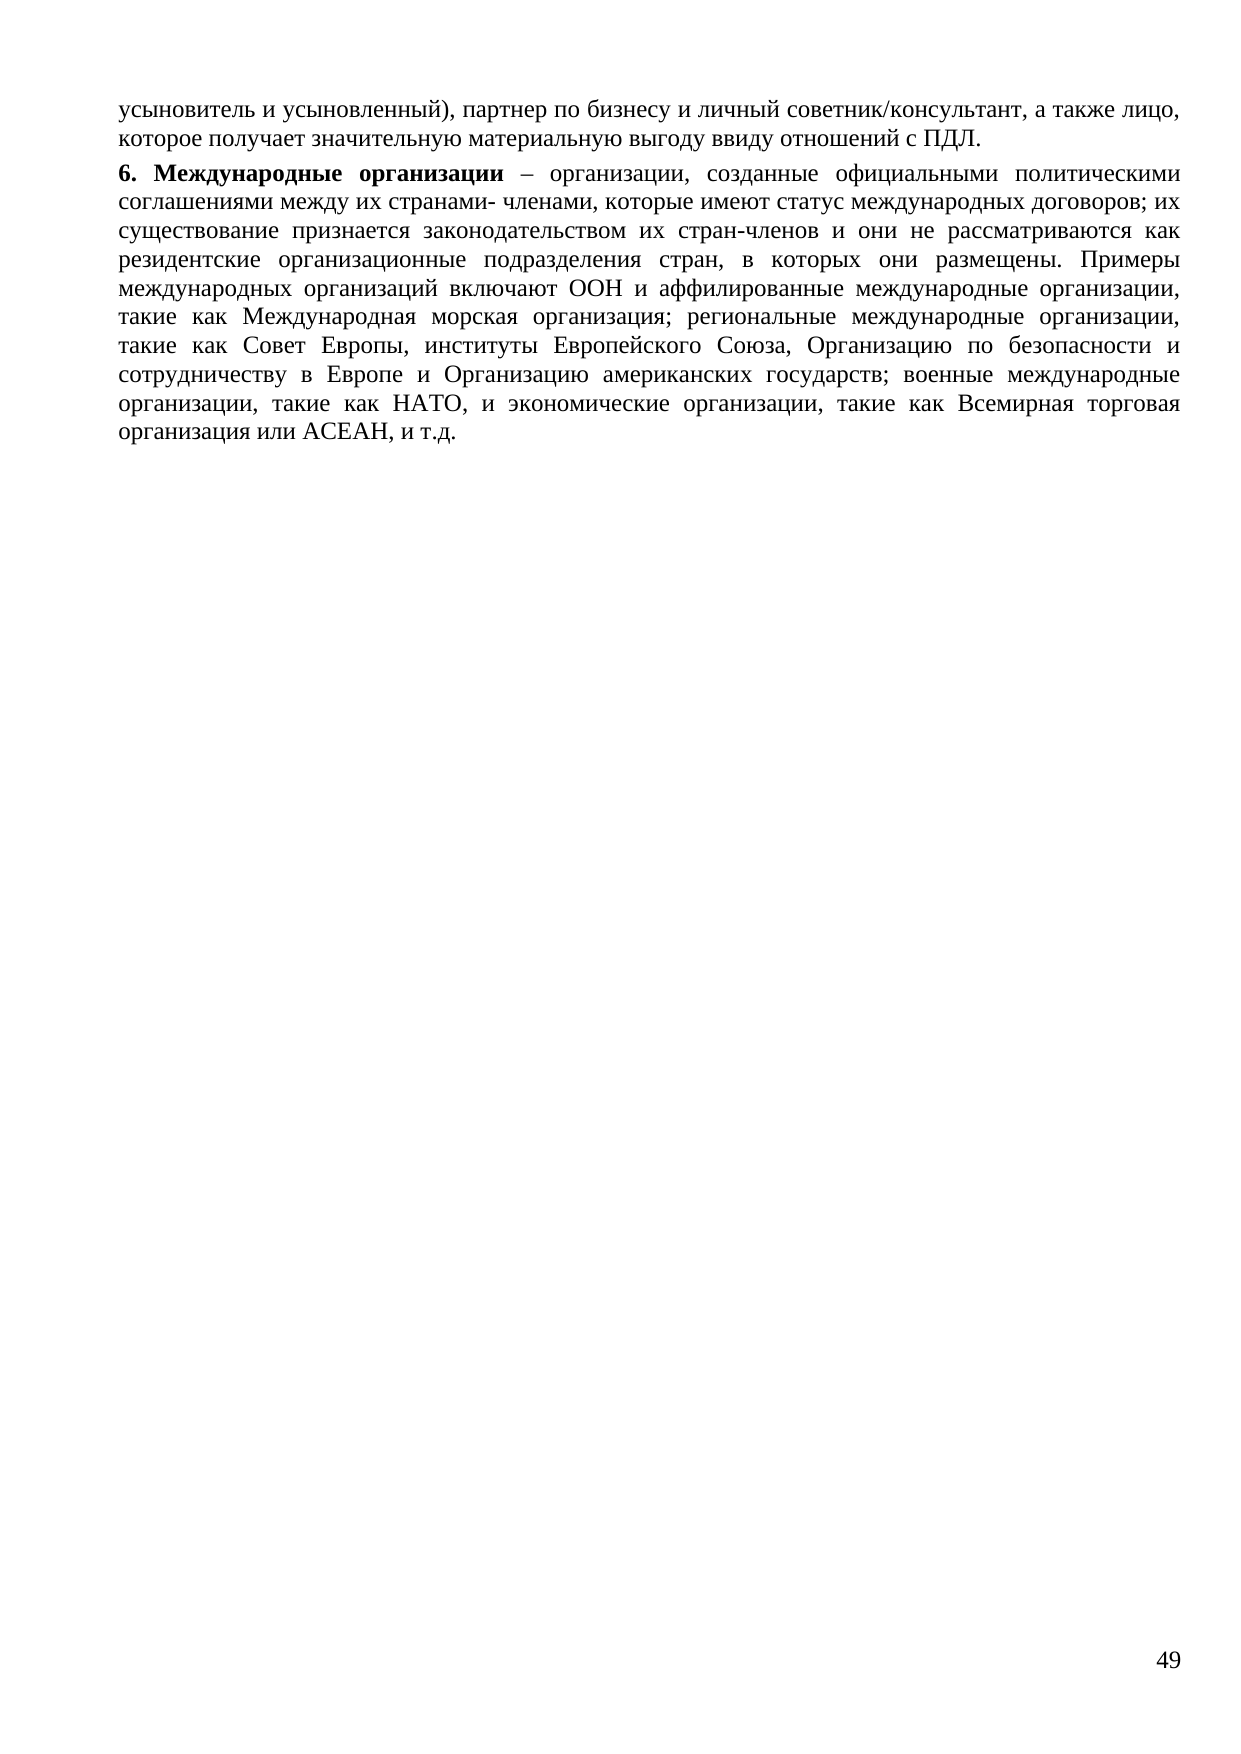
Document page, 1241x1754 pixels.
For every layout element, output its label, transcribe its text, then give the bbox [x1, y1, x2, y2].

text 6. Международные организации – организации, созданные официальными политическими соглашениями между их странами- членами, которые имеют статус международных договоров; их существование признается законодательством их стран-членов и они не рассматриваются как резидентские организационные подразделения стран, в которых они размещены. Примеры международных организаций включают ООН и аффилированные международные организации, такие как Международная морская организация; региональные международные организации, такие как Совет Европы, институты Европейского Союза, Организацию по безопасности и сотрудничеству в Европе и Организацию американских государств; военные международные организации, такие как НАТО, и экономические организации, такие как Всемирная торговая организация или АСЕАН, и т.д. [118, 158, 1181, 445]
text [118, 94, 1181, 151]
